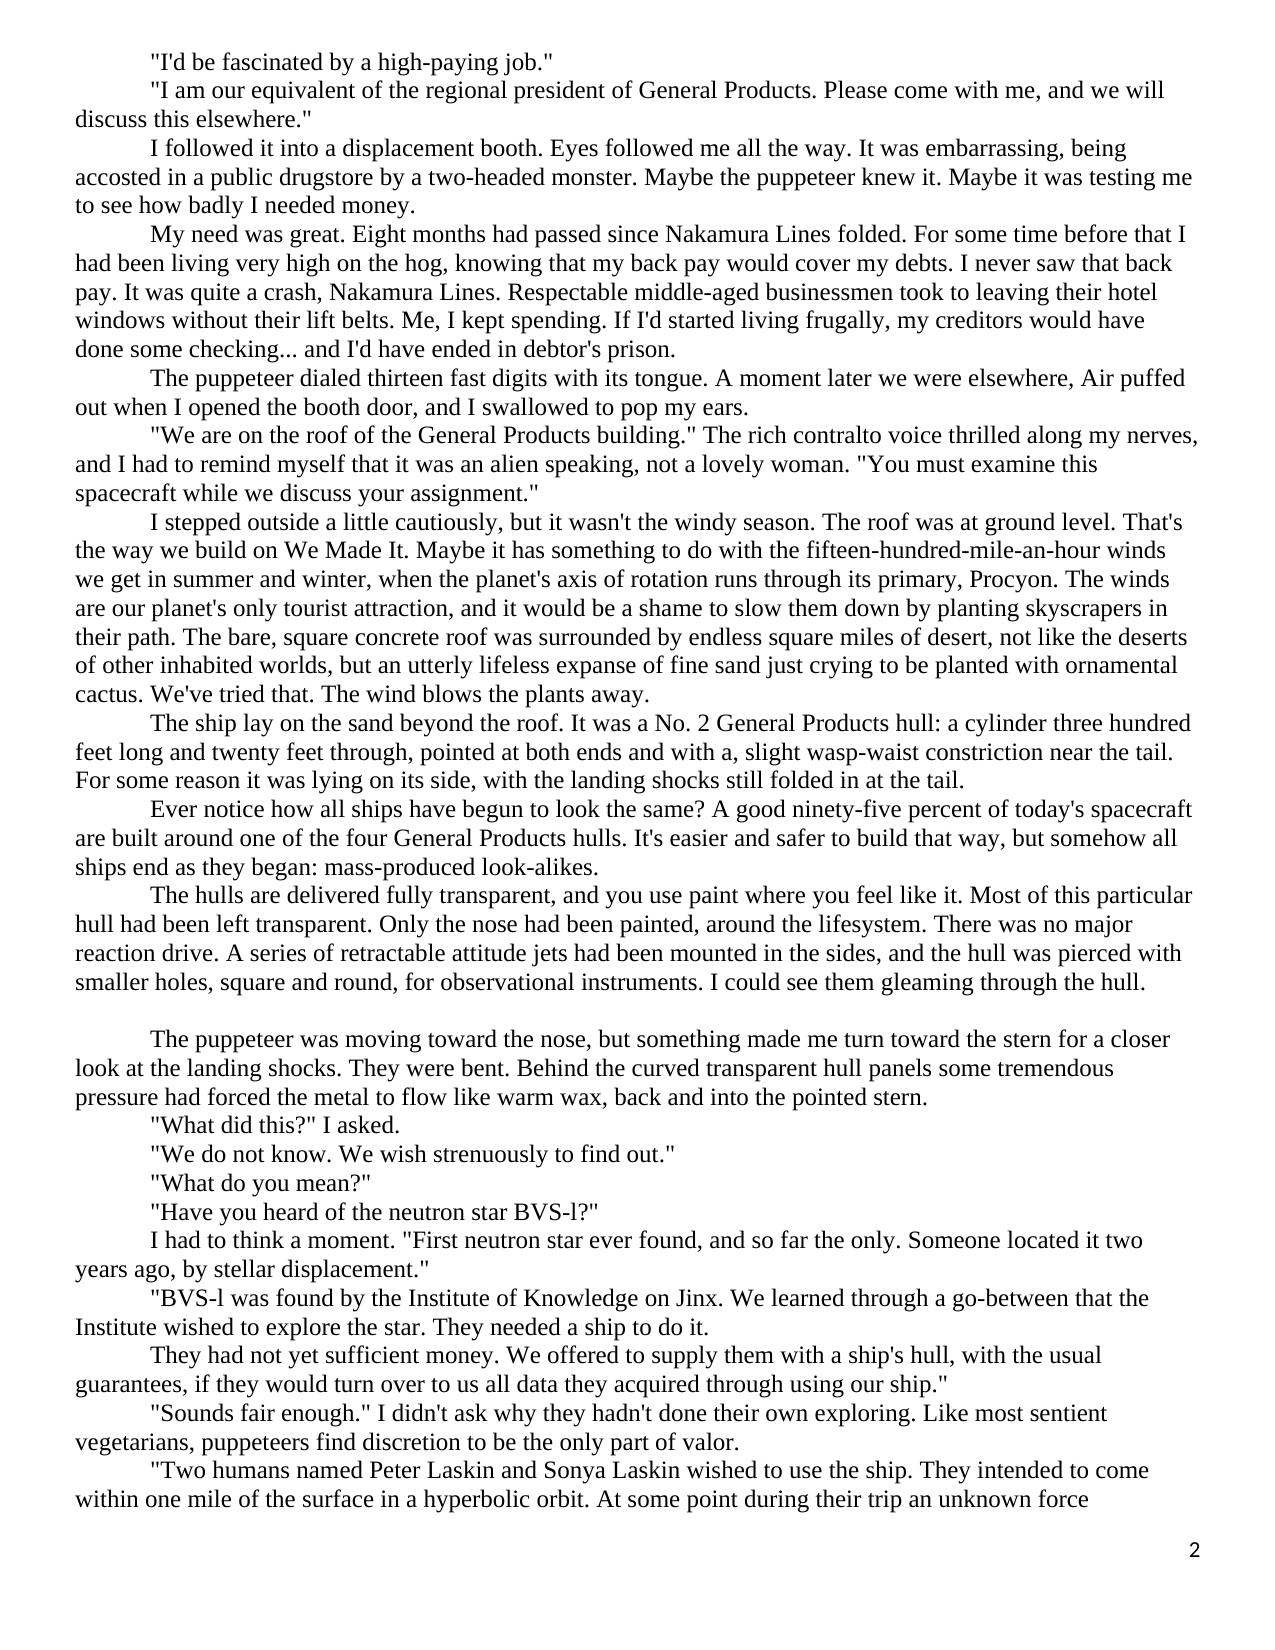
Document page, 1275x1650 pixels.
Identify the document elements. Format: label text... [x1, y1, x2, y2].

text "What do you mean?" [75, 1168, 1200, 1197]
text I followed it into a displacement booth. Eyes followed me all the way. It was embarrassing, being accosted in a public drugstore by a two-headed monster. Maybe the puppeteer knew it. Maybe it was testing me to see how badly I needed money. [75, 133, 1200, 219]
text "Have you heard of the neutron star BVS-l?" [75, 1197, 1200, 1226]
text "I am our equivalent of the regional president of General Products. Please come with me, and we will discuss this elsewhere." [75, 76, 1200, 133]
text "I'd be fascinated by a high-paying job." [75, 47, 1200, 76]
text I stepped outside a little cautiously, but it wasn't the windy season. The roof was at ground level. That's the way we build on We Made It. Maybe it has something to do with the fifteen-hundred-mile-an-hour winds we get in summer and winter, when the planet's axis of rotation runs through its primary, Procyon. The winds are our planet's only tourist attraction, and it would be a shame to slow them down by planting skyscrapers in their path. The bare, square concrete roof was surrounded by endless square miles of desert, not like the deserts of other inhabited worlds, but an utterly lifeless expanse of fine sand just crying to be planted with ornamental cactus. We've tried that. The wind blows the plants away. [75, 507, 1200, 708]
text They had not yet sufficient money. We offered to supply them with a ship's hull, with the usual guarantees, if they would turn over to us all data they acquired through using our ship." [75, 1341, 1200, 1398]
text Ever notice how all ships have begun to look the same? A good ninety-five percent of today's spacecraft are built around one of the four General Products hulls. It's easier and safer to build that way, but somehow all ships end as they began: mass-produced look-alikes. [75, 794, 1200, 881]
text "We are on the roof of the General Products building." The rich contralto voice thrilled along my nerves, and I had to remind myself that it was an alien speaking, not a lovely woman. "You must examine this spacecraft while we discuss your assignment." [75, 421, 1200, 507]
text The puppeteer dialed thirteen fast digits with its tongue. A moment later we were elsewhere, Air puffed out when I opened the booth door, and I swallowed to pop my ears. [75, 363, 1200, 421]
text "What did this?" I asked. [75, 1111, 1200, 1139]
text My need was great. Eight months had passed since Nakamura Lines folded. For some time before that I had been living very high on the hog, knowing that my back pay would cover my debts. I never saw that back pay. It was quite a crash, Nakamura Lines. Respectable middle-aged businessmen took to leaving their hotel windows without their lift belts. Me, I kept spending. If I'd started living frugally, my creditors would have done some checking... and I'd have ended in debtor's prison. [75, 219, 1200, 363]
text The puppeteer was moving toward the nose, but something made me turn toward the stern for a closer look at the landing shocks. They were bent. Behind the curved transparent hull panels some tremendous pressure had forced the metal to flow like warm wax, back and into the pointed stern. [75, 1024, 1200, 1111]
text "We do not know. We wish strenuously to find out." [75, 1139, 1200, 1168]
text "BVS-l was found by the Institute of Knowledge on Jinx. We learned through a go-between that the Institute wished to explore the star. They needed a ship to do it. [75, 1283, 1200, 1341]
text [75, 1456, 1200, 1513]
text The hulls are delivered fully transparent, and you use paint where you feel like it. Most of this particular hull had been left transparent. Only the nose had been painted, around the lifesystem. There was no major reaction drive. A series of retractable attitude jets had been mounted in the sides, and the hull was pierced with smaller holes, square and round, for observational instruments. I could see them gleaming through the hull. [75, 881, 1200, 996]
text "Sounds fair enough." I didn't ask why they hadn't done their own exploring. Like most sentient vegetarians, puppeteers find discretion to be the only part of valor. [75, 1398, 1200, 1456]
text I had to think a moment. "First neutron star ever found, and so far the only. Someone located it two years ago, by stellar displacement." [75, 1226, 1200, 1283]
text The ship lay on the sand beyond the roof. It was a No. 2 General Products hull: a cylinder three hundred feet long and twenty feet through, pointed at both ends and with a, slight wasp-waist constriction near the tail. For some reason it was lying on its side, with the landing shocks still folded in at the tail. [75, 708, 1200, 794]
